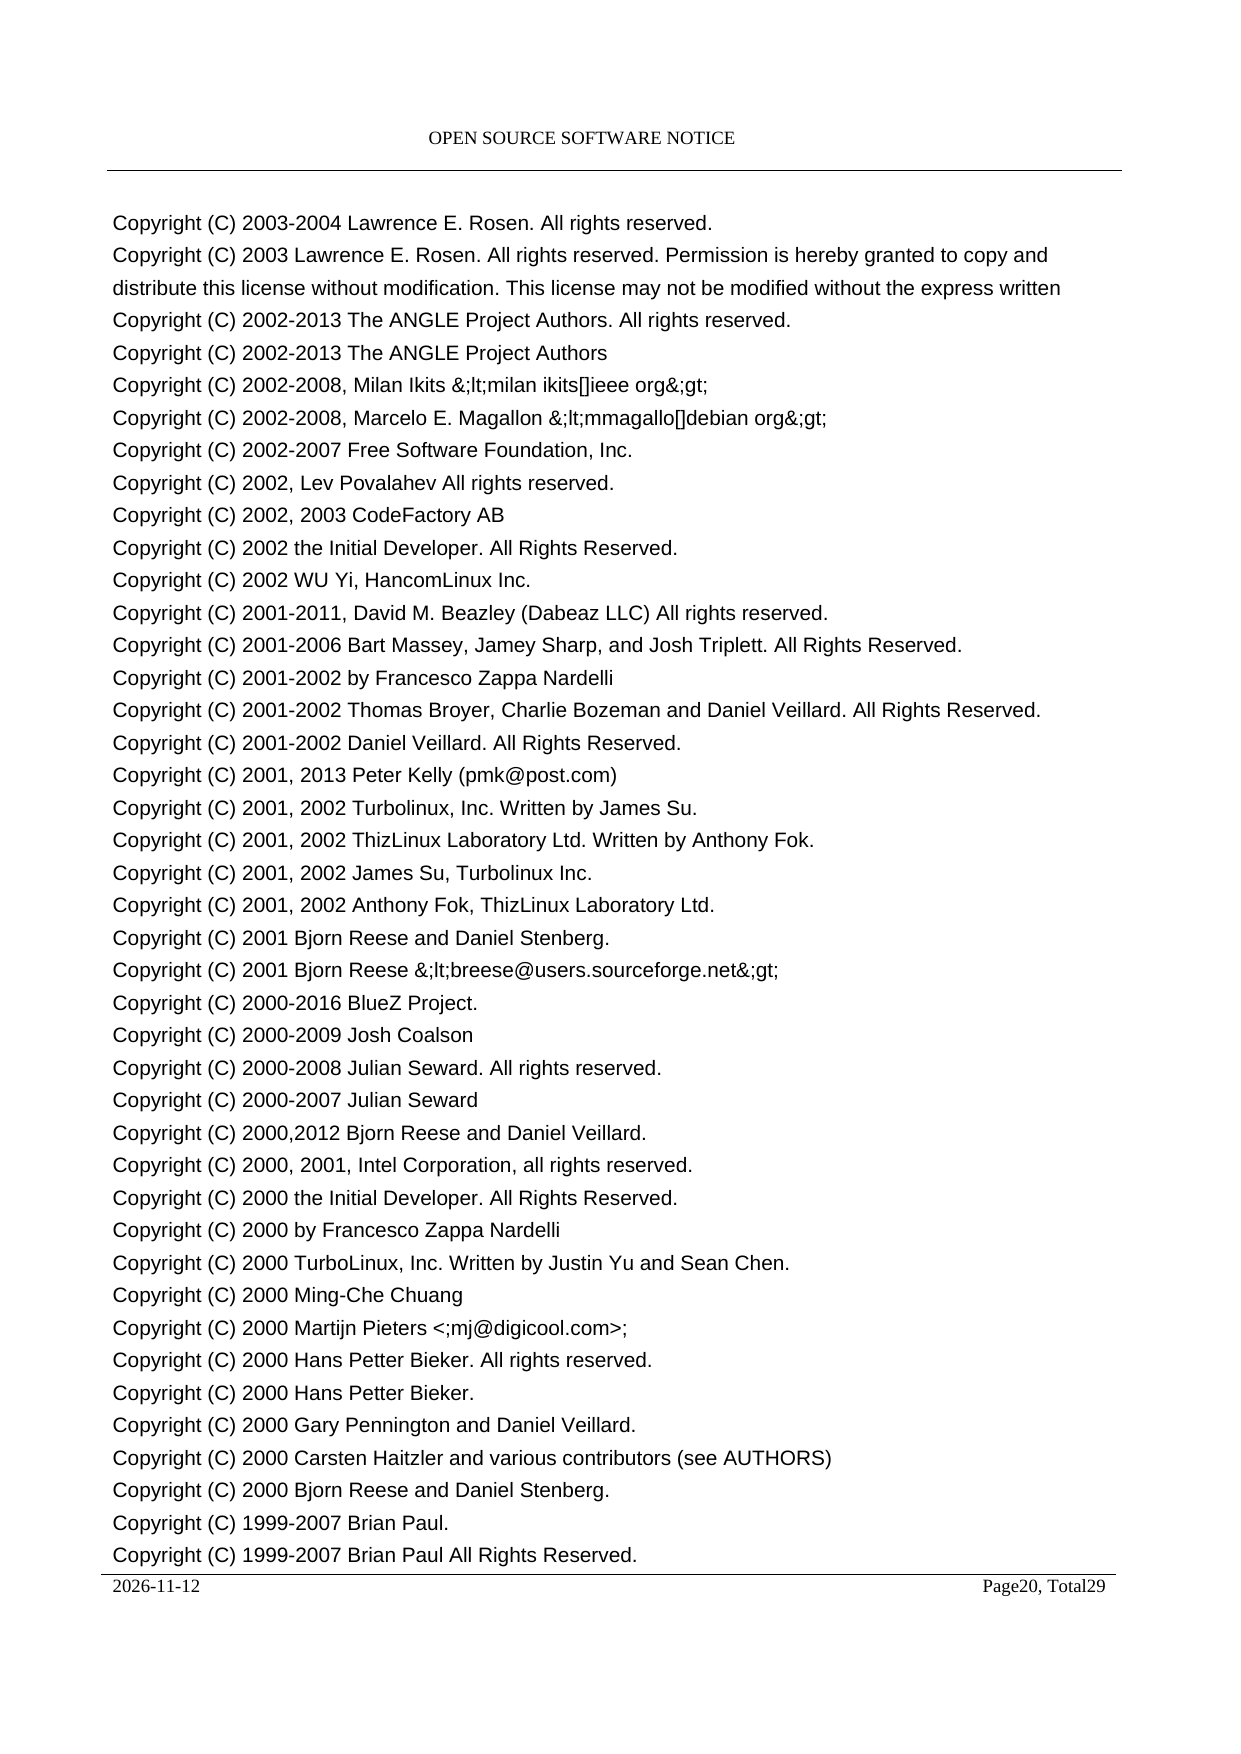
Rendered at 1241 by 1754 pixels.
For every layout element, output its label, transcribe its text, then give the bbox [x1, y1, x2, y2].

text Copyright (C) 2000 Carsten Haitzler and various contributors (see AUTHORS) [112, 1441, 1128, 1474]
text Copyright (C) 2000 by Francesco Zappa Nardelli [112, 1214, 1128, 1246]
text Copyright (C) 2002-2013 The ANGLE Project Authors. All rights reserved. [112, 304, 1128, 336]
text Copyright (C) 2000, 2001, Intel Corporation, all rights reserved. [112, 1149, 1128, 1181]
text Copyright (C) 2001, 2002 Anthony Fok, ThizLinux Laboratory Ltd. [112, 889, 1128, 921]
text Copyright (C) 2002 the Initial Developer. All Rights Reserved. [112, 531, 1128, 564]
text Copyright (C) 2000-2016 BlueZ Project. [112, 986, 1128, 1019]
text Copyright (C) 2001, 2002 James Su, Turbolinux Inc. [112, 856, 1128, 889]
text Copyright (C) 2000 Bjorn Reese and Daniel Stenberg. [112, 1474, 1128, 1506]
text Copyright (C) 2000-2008 Julian Seward. All rights reserved. [112, 1051, 1128, 1084]
text Copyright (C) 2002, 2003 CodeFactory AB [112, 499, 1128, 531]
text Copyright (C) 2003-2004 Lawrence E. Rosen. All rights reserved. [112, 206, 1128, 239]
text Copyright (C) 2000 Hans Petter Bieker. All rights reserved. [112, 1344, 1128, 1376]
text Copyright (C) 2000 Ming-Che Chuang [112, 1279, 1128, 1311]
text Copyright (C) 2002 WU Yi, HancomLinux Inc. [112, 564, 1128, 596]
text Copyright (C) 2003 Lawrence E. Rosen. All rights reserved. Permission is hereby granted to copy and distribute this license without modification. This license may not be modified without the express written [112, 239, 1128, 304]
text Copyright (C) 2001, 2002 Turbolinux, Inc. Written by James Su. [112, 791, 1128, 824]
text Copyright (C) 2000 Hans Petter Bieker. [112, 1376, 1128, 1409]
text Copyright (C) 2000 the Initial Developer. All Rights Reserved. [112, 1181, 1128, 1214]
text Copyright (C) 2001-2011, David M. Beazley (Dabeaz LLC) All rights reserved. [112, 596, 1128, 629]
text Copyright (C) 2000-2009 Josh Coalson [112, 1019, 1128, 1051]
text Copyright (C) 2000-2007 Julian Seward [112, 1084, 1128, 1116]
text Copyright (C) 2000 Gary Pennington and Daniel Veillard. [112, 1409, 1128, 1441]
text Copyright (C) 2000 Martijn Pieters <;mj@digicool.com>; [112, 1311, 1128, 1344]
text Copyright (C) 2000 TurboLinux, Inc. Written by Justin Yu and Sean Chen. [112, 1246, 1128, 1279]
text Copyright (C) 2001-2002 Daniel Veillard. All Rights Reserved. [112, 726, 1128, 759]
text Copyright (C) 2001-2002 by Francesco Zappa Nardelli [112, 661, 1128, 694]
text Copyright (C) 2002-2013 The ANGLE Project Authors [112, 336, 1128, 369]
text Copyright (C) 2002-2008, Marcelo E. Magallon &;lt;mmagallo[]debian org&;gt; [112, 401, 1128, 434]
text Copyright (C) 1999-2007 Brian Paul. [112, 1506, 1128, 1539]
text Copyright (C) 2001, 2002 ThizLinux Laboratory Ltd. Written by Anthony Fok. [112, 824, 1128, 856]
text Copyright (C) 2002, Lev Povalahev All rights reserved. [112, 466, 1128, 499]
text Copyright (C) 1999-2007 Brian Paul All Rights Reserved. [112, 1539, 1128, 1571]
text Copyright (C) 2002-2008, Milan Ikits &;lt;milan ikits[]ieee org&;gt; [112, 369, 1128, 401]
text Copyright (C) 2001 Bjorn Reese &;lt;breese@users.sourceforge.net&;gt; [112, 954, 1128, 986]
text Copyright (C) 2002-2007 Free Software Foundation, Inc. [112, 434, 1128, 466]
text Copyright (C) 2001-2002 Thomas Broyer, Charlie Bozeman and Daniel Veillard. All Rights Reserved. [112, 694, 1128, 726]
text Copyright (C) 2001, 2013 Peter Kelly (pmk@post.com) [112, 759, 1128, 791]
text Copyright (C) 2001 Bjorn Reese and Daniel Stenberg. [112, 921, 1128, 954]
text Copyright (C) 2001-2006 Bart Massey, Jamey Sharp, and Josh Triplett. All Rights Reserved. [112, 629, 1128, 661]
text Copyright (C) 2000,2012 Bjorn Reese and Daniel Veillard. [112, 1116, 1128, 1149]
